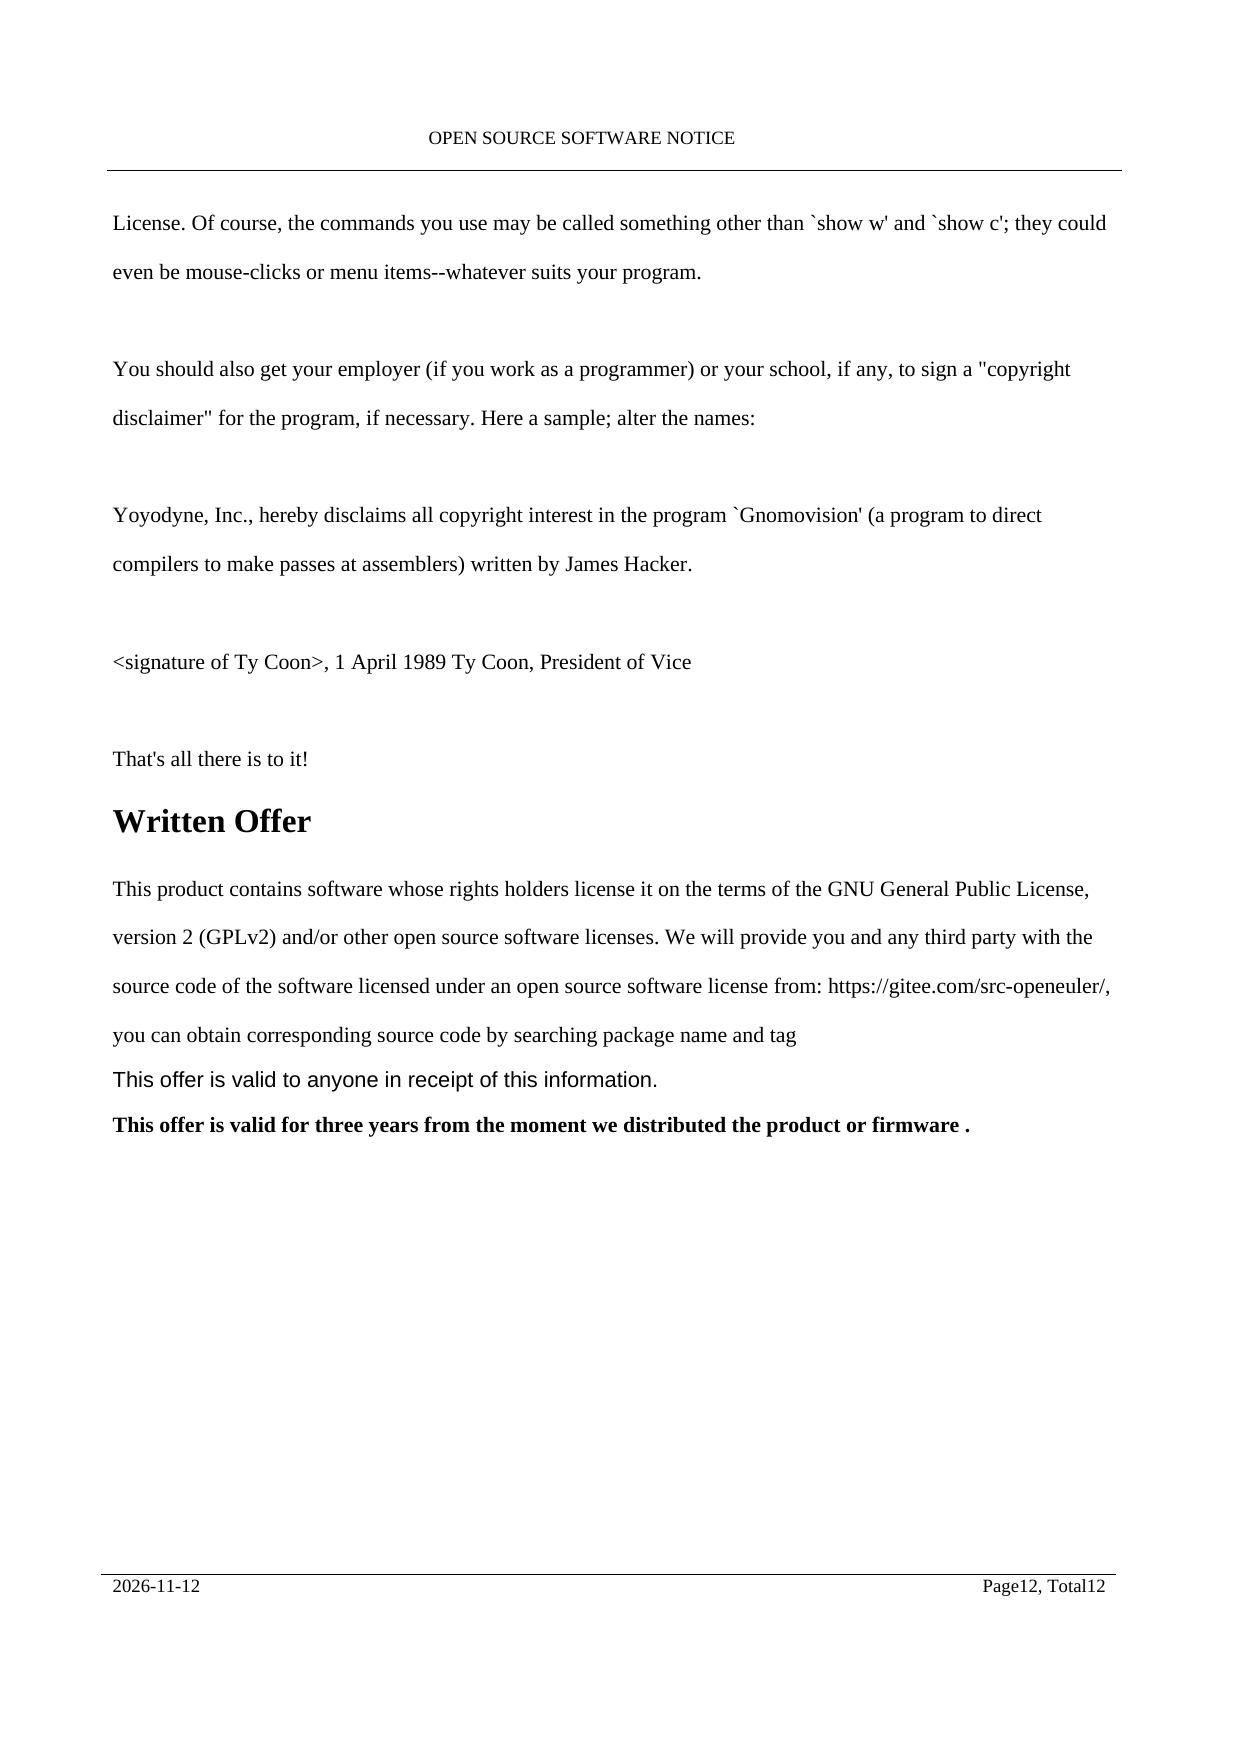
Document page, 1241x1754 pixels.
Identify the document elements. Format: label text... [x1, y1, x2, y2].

text Written Offer [112, 788, 1128, 853]
text This product contains software whose rights holders license it on the terms of the GNU General Public License, version 2 (GPLv2) and/or other open source software licenses. We will provide you and any third party with the source code of the software licensed under an open source software license from: https://gitee.com/src-openeuler/, you can obtain corresponding source code by searching package name and tag [112, 872, 1128, 1051]
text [112, 206, 1128, 775]
text This offer is valid to anyone in receipt of this information. [112, 1063, 1128, 1096]
text This offer is valid for three years from the moment we distributed the product or firmware . [112, 1108, 1128, 1141]
